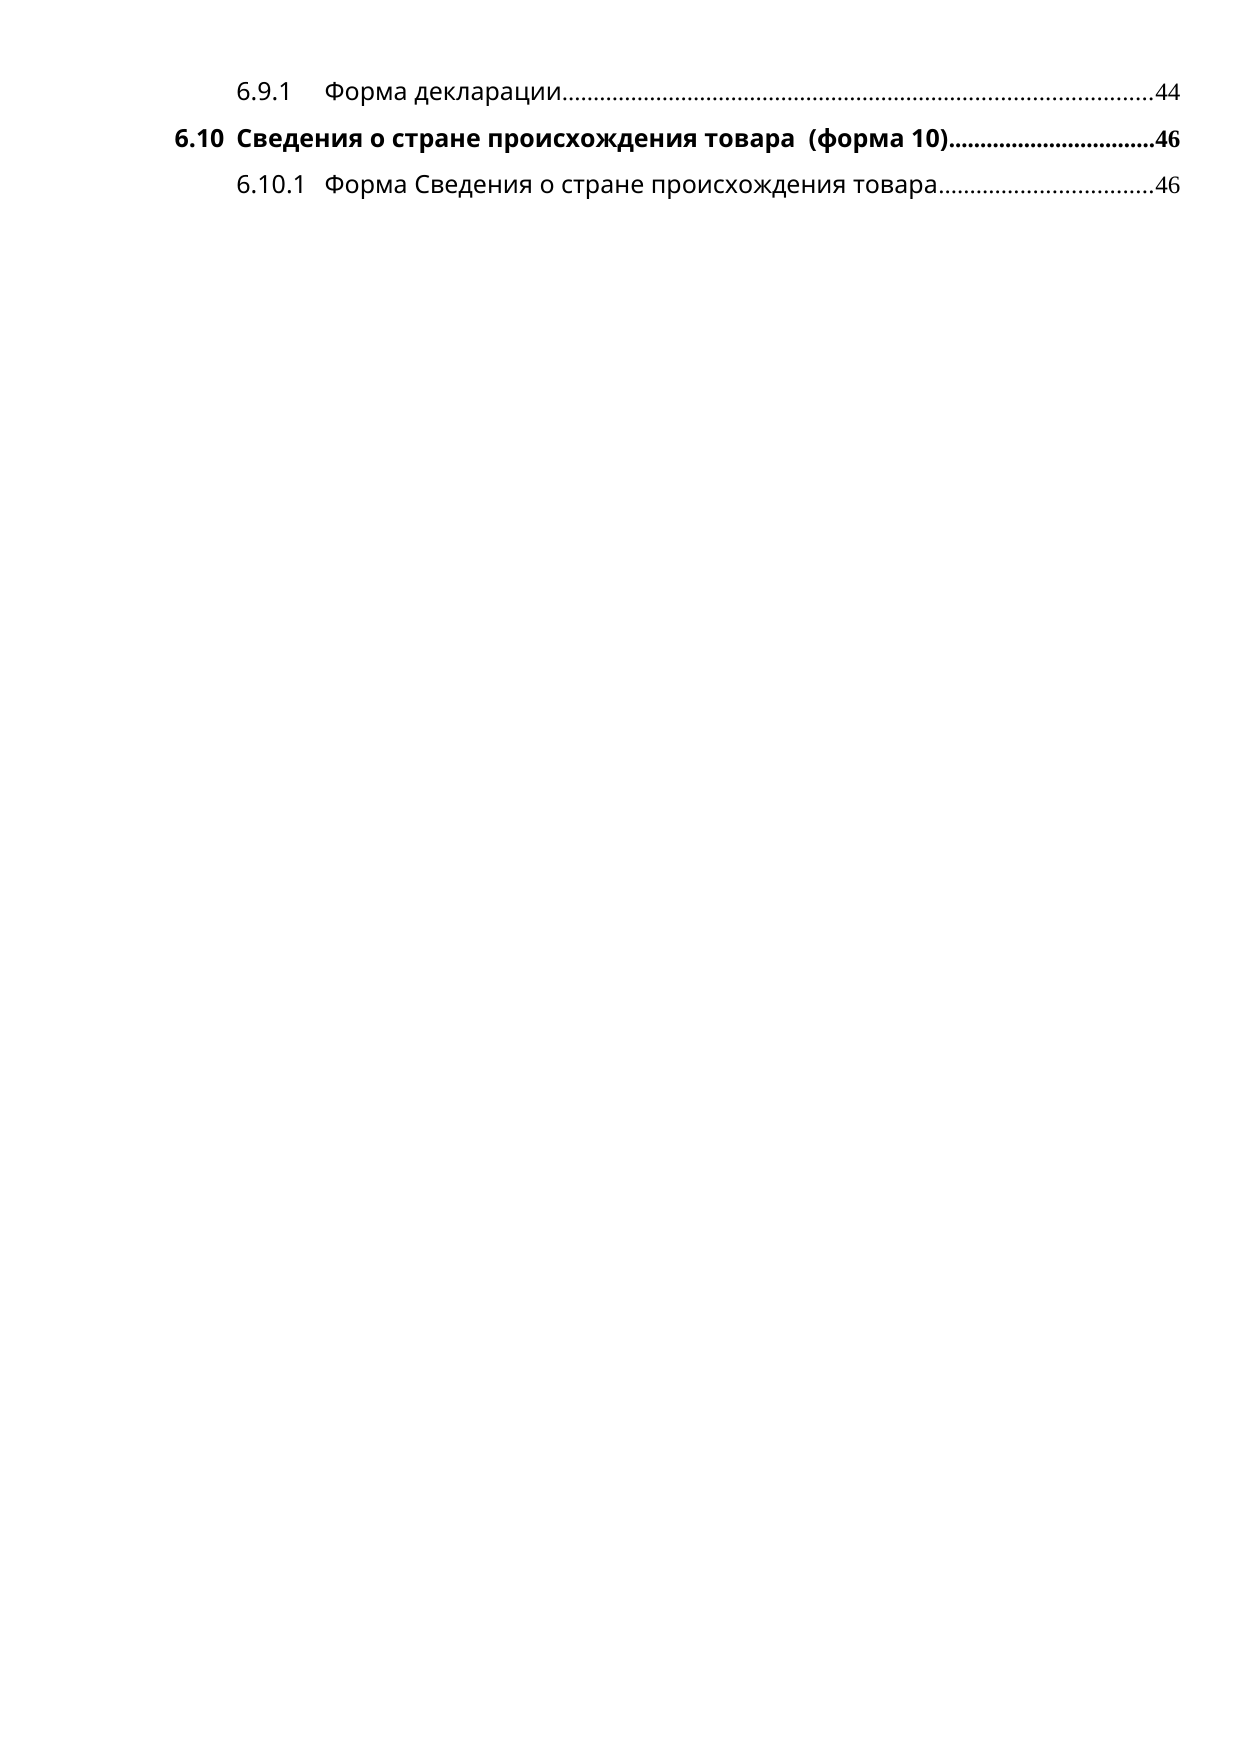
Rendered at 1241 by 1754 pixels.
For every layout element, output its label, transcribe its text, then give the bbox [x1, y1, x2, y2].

text 6.9.1 Форма декларации 44 [236, 74, 1063, 108]
text 6.10.1 Форма Сведения о стране происхождения товара 46 [236, 167, 1063, 201]
text 6.10 Сведения о стране происхождения товара (форма 10) 46 [174, 120, 1063, 154]
